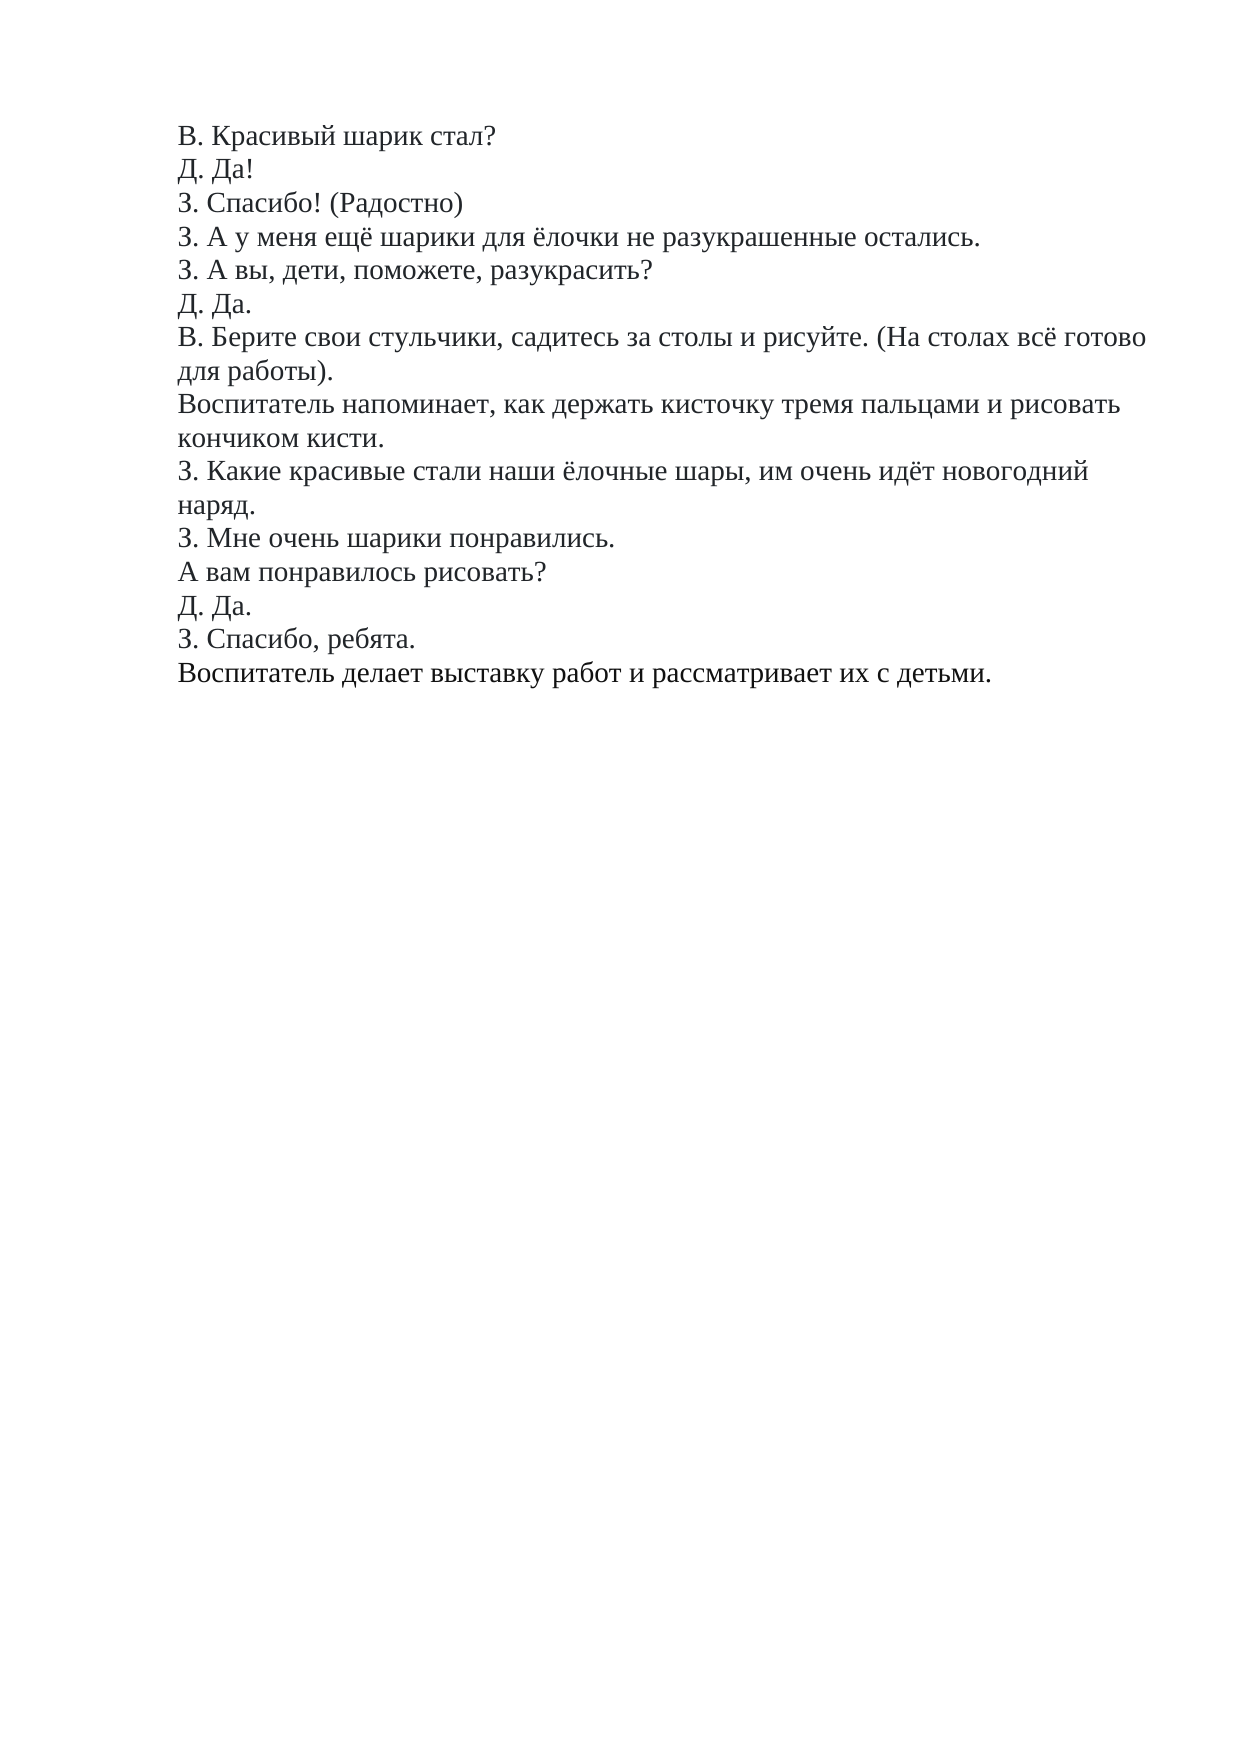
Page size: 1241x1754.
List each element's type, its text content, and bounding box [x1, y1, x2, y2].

text В. Берите свои стульчики, садитесь за столы и рисуйте. (На столах всё готово для работы). [177, 319, 1152, 386]
text Д. Да. [177, 286, 1152, 319]
text Воспитатель напоминает, как держать кисточку тремя пальцами и рисовать кончиком кисти. [177, 386, 1152, 453]
text З. Спасибо, ребята. [177, 621, 1152, 655]
text З. Спасибо! (Радостно) [177, 185, 1152, 219]
text Воспитатель делает выставку работ и рассматривает их с детьми. [177, 655, 1152, 688]
text В. Красивый шарик стал? [177, 118, 1152, 152]
text З. А вы, дети, поможете, разукрасить? [177, 252, 1152, 286]
text Д. Да! [177, 152, 1152, 185]
text З. Мне очень шарики понравились. [177, 521, 1152, 554]
text Д. Да. [177, 588, 1152, 621]
text А вам понравилось рисовать? [177, 554, 1152, 588]
text З. А у меня ещё шарики для ёлочки не разукрашенные остались. [177, 219, 1152, 252]
text З. Какие красивые стали наши ёлочные шары, им очень идёт новогодний наряд. [177, 453, 1152, 521]
